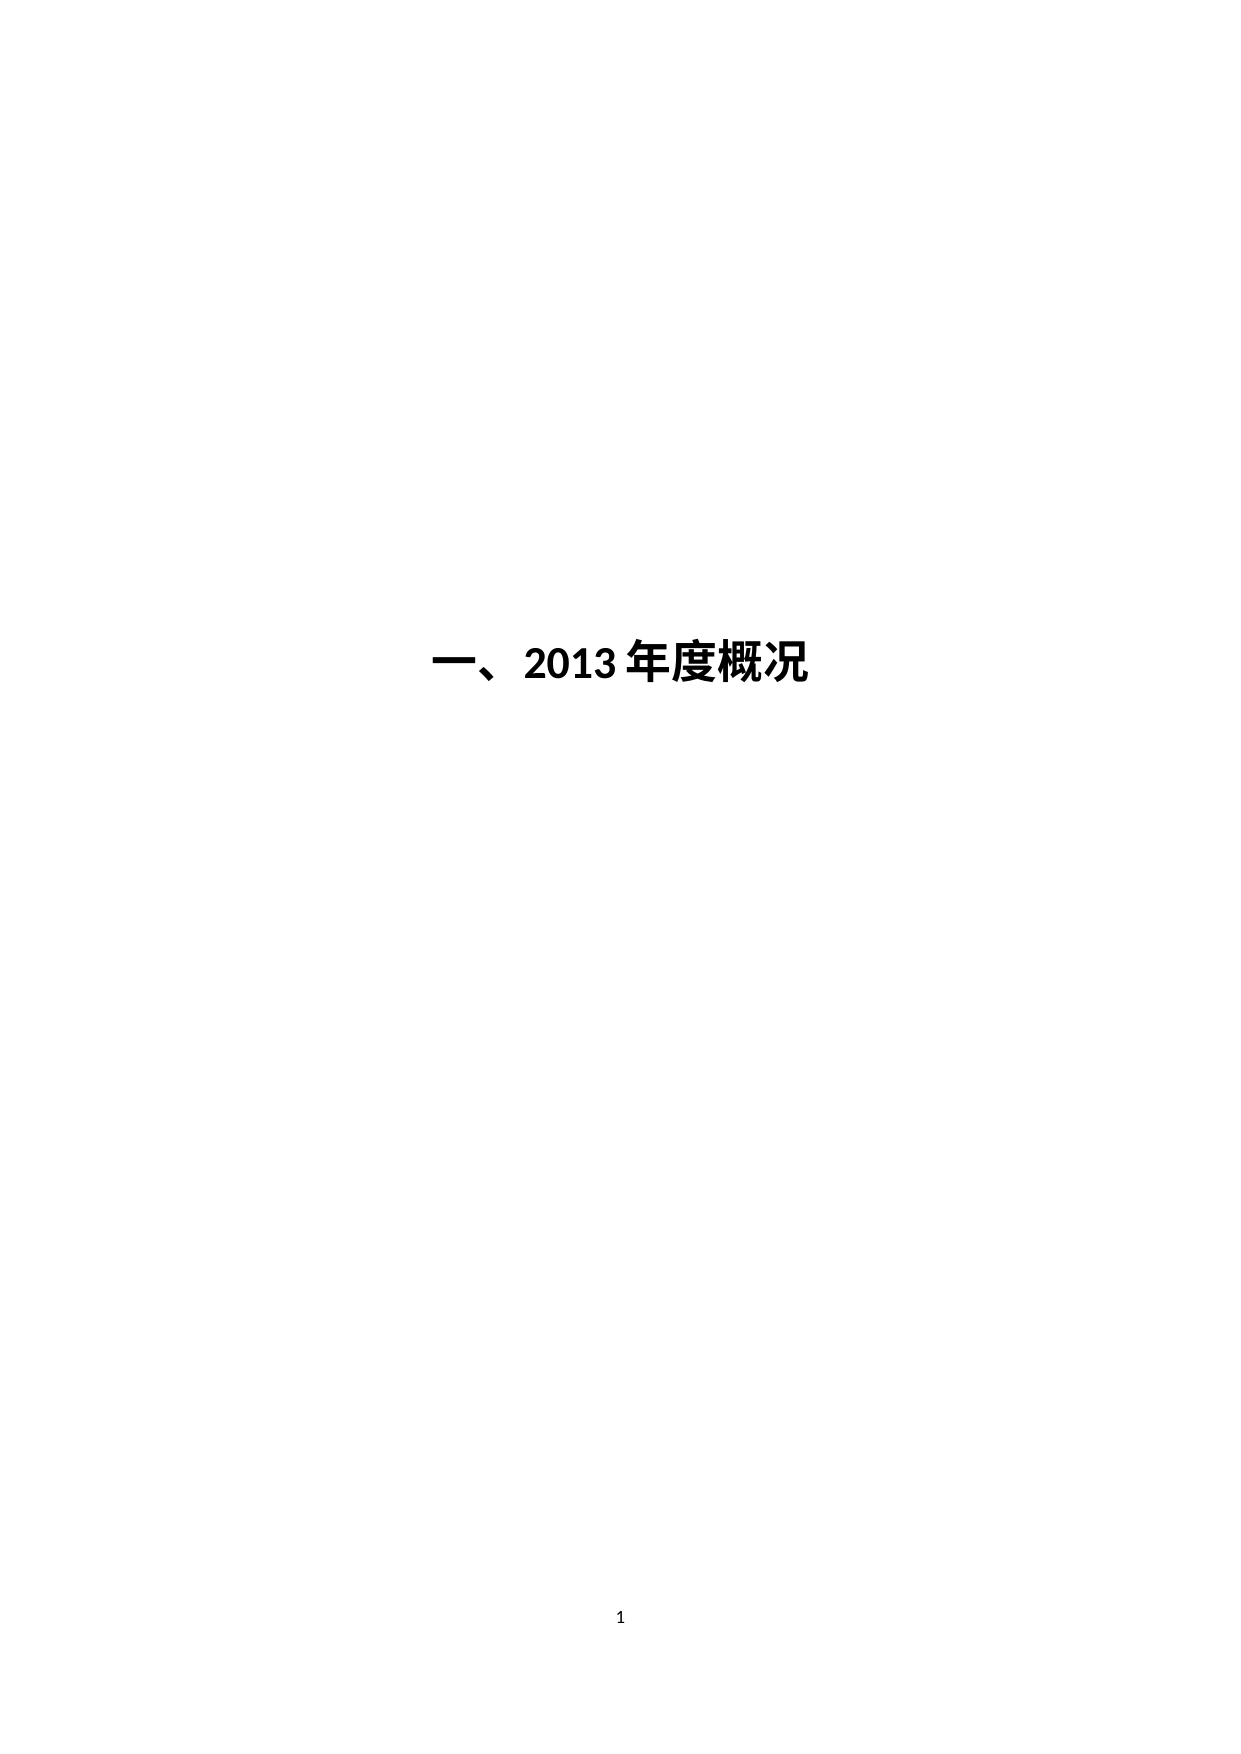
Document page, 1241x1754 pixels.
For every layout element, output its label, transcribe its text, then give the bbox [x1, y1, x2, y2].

subtitle 一、2013年度概况 [187, 610, 1053, 707]
